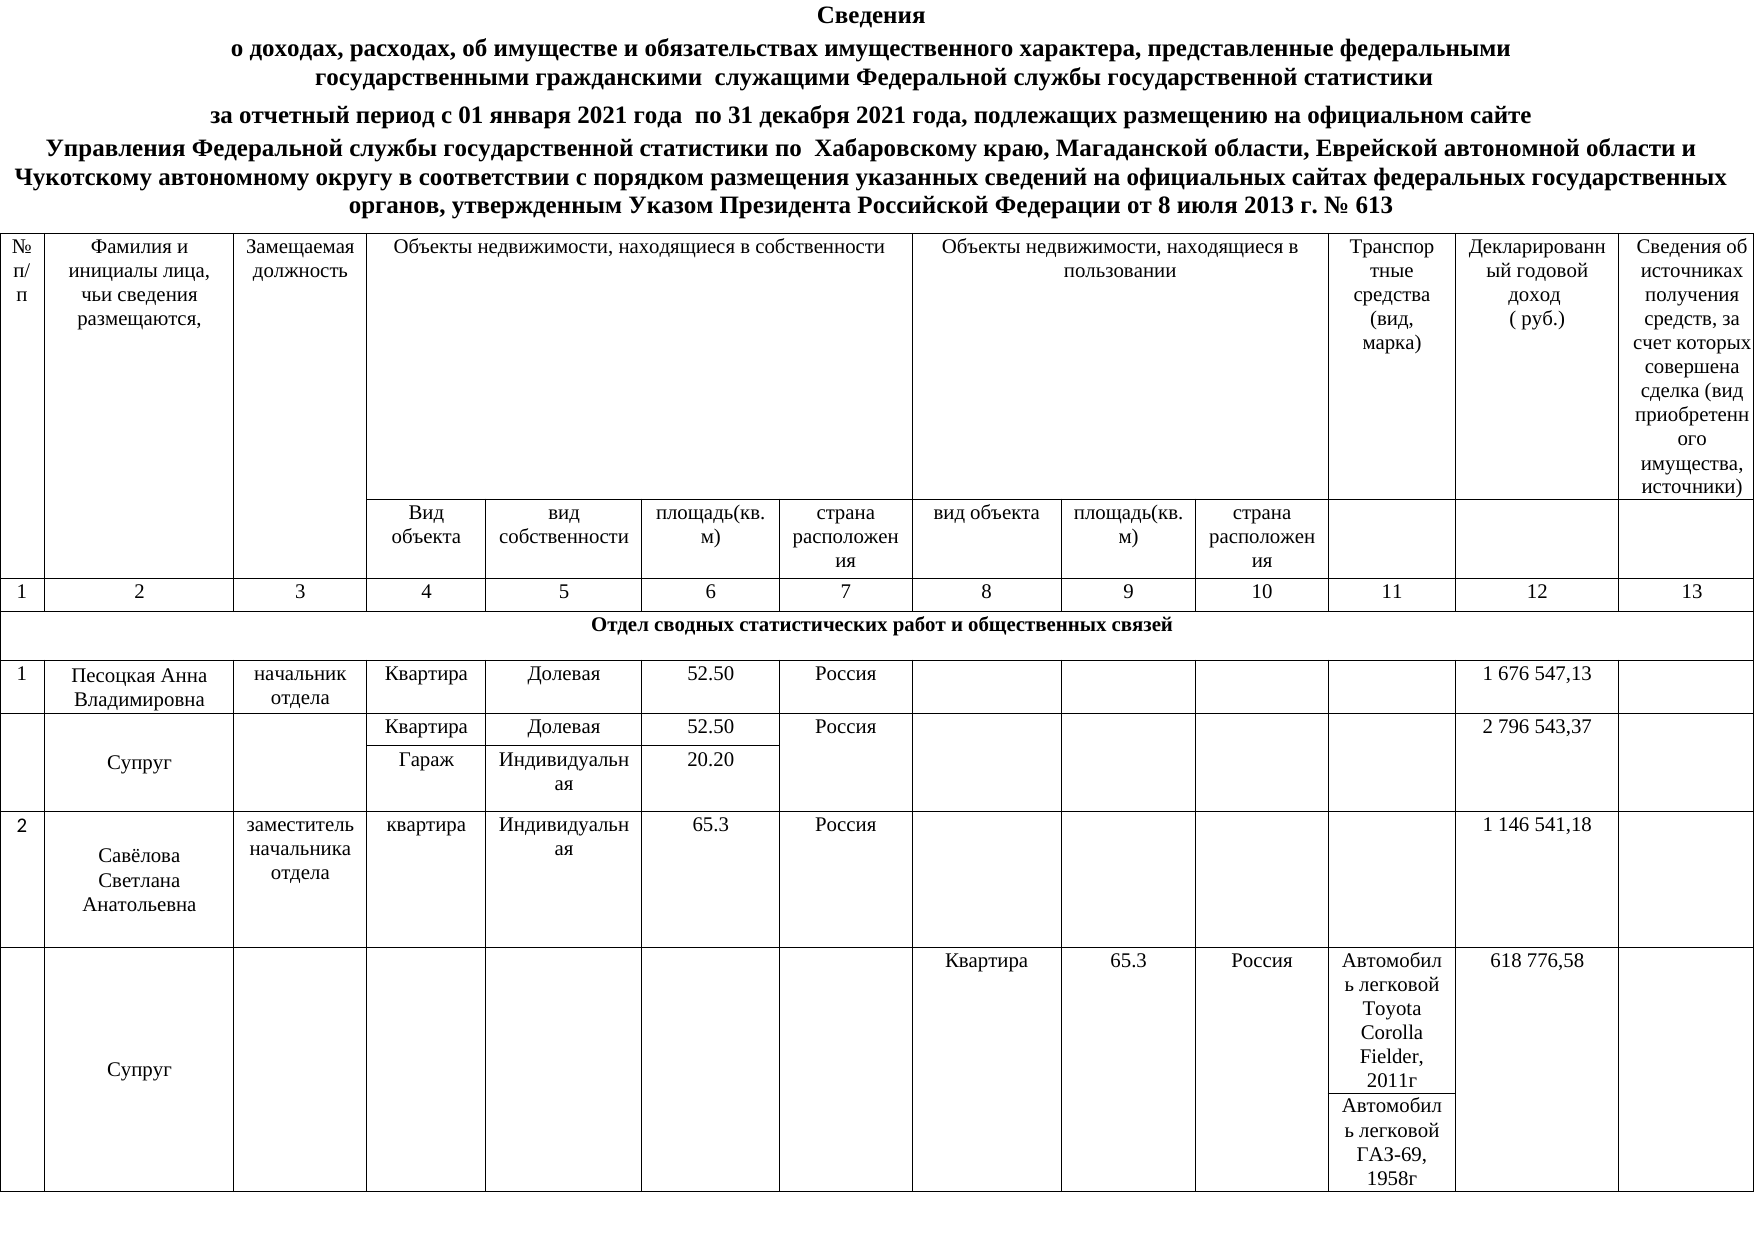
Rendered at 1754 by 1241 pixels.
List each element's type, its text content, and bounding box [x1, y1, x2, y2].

table_cell Песоцкая Анна Владимировна [45, 661, 233, 713]
table_cell [1196, 714, 1328, 811]
table_cell 8 [913, 579, 1061, 611]
table_cell вид собственности [486, 500, 641, 578]
table_cell Управления Федеральной службы государственной статистики по Хабаровскому краю, Магаданской области, Еврейской автономной области и Чукотскому автономному округу в соответствии с порядком размещения указанных сведений на официальных сайтах федеральных государственных органов, утвержденным Указом Президента Российской Федерации от 8 июля 2013 г. № 613 [0, 133, 1743, 233]
table_cell [1062, 812, 1195, 947]
table_cell Квартира [367, 661, 485, 713]
table_cell 1 146 541,18 [1456, 812, 1618, 947]
table_cell Россия [1196, 948, 1328, 1191]
table_cell [1329, 812, 1455, 947]
table_cell [1329, 500, 1455, 578]
table_cell Россия [780, 812, 912, 947]
table_cell [780, 948, 912, 1191]
table_cell [1196, 812, 1328, 947]
table_cell [1062, 714, 1195, 811]
table_cell [1062, 661, 1195, 713]
table_cell вид объекта [913, 500, 1061, 578]
table_cell 1 [1, 579, 44, 611]
table_cell Отдел сводных статистических работ и общественных связей [1, 612, 1753, 659]
table_cell Индивидуальная [486, 746, 641, 811]
table_cell 2 796 543,37 [1456, 714, 1618, 811]
table_cell 4 [367, 579, 485, 611]
table_cell 10 [1196, 579, 1328, 611]
table_cell Квартира [367, 714, 485, 745]
table_cell Россия [780, 661, 912, 713]
table_cell [1196, 661, 1328, 713]
table_cell 52.50 [642, 714, 779, 745]
table_cell заместитель начальника отдела [234, 812, 366, 947]
table_cell [234, 714, 366, 811]
table_cell [1329, 661, 1455, 713]
table_header Сведения [0, 0, 1743, 33]
table_cell Супруг [45, 948, 233, 1191]
table_cell 65.3 [1062, 948, 1195, 1191]
table_cell квартира [367, 812, 485, 947]
table_cell о доходах, расходах, об имуществе и обязательствах имущественного характера, представленные федеральными государственными гражданскими служащими Федеральной службы государственной статистики [0, 33, 1743, 100]
table_cell 5 [486, 579, 641, 611]
table_cell [1, 714, 44, 811]
table_cell [1, 948, 44, 1191]
table_cell [367, 948, 485, 1191]
table_cell Сведения об источниках получения средств, за счет которых совершена сделка (вид приобретенного имущества, источники) [1619, 234, 1753, 498]
table_cell Автомобиль легковой ГАЗ-69, 1958г [1329, 1094, 1455, 1191]
table_cell страна расположения [1196, 500, 1328, 578]
table_cell [642, 948, 779, 1191]
table_cell за отчетный период с 01 января 2021 года по 31 декабря 2021 года, подлежащих размещению на официальном сайте [0, 100, 1743, 133]
table_cell Объекты недвижимости, находящиеся в пользовании [913, 234, 1328, 498]
table_cell 1 676 547,13 [1456, 661, 1618, 713]
table_cell площадь(кв.м) [642, 500, 779, 578]
table_cell 11 [1329, 579, 1455, 611]
table_cell [1456, 500, 1618, 578]
table_cell 9 [1062, 579, 1195, 611]
table_cell 2 [1, 812, 44, 947]
table_cell [1619, 714, 1753, 811]
table_cell Фамилия и инициалы лица, чьи сведения размещаются, [45, 234, 233, 578]
table_cell 7 [780, 579, 912, 611]
table_cell Вид объекта [367, 500, 485, 578]
table_cell [486, 948, 641, 1191]
table_cell 6 [642, 579, 779, 611]
table_cell [1619, 812, 1753, 947]
table_cell Супруг [45, 714, 233, 811]
table_cell [913, 714, 1061, 811]
table_cell Объекты недвижимости, находящиеся в собственности [367, 234, 912, 498]
table_cell страна расположения [780, 500, 912, 578]
table_cell Савёлова Светлана Анатольевна [45, 812, 233, 947]
table_cell 2 [45, 579, 233, 611]
table_cell [913, 812, 1061, 947]
table_cell [1619, 661, 1753, 713]
table_cell 20.20 [642, 746, 779, 811]
table_cell [1329, 714, 1455, 811]
table_cell 3 [234, 579, 366, 611]
table_cell Замещаемая должность [234, 234, 366, 578]
table_cell 52.50 [642, 661, 779, 713]
table_cell Россия [780, 714, 912, 811]
table_cell 13 [1619, 579, 1753, 611]
table_cell Долевая [486, 661, 641, 713]
table_cell Декларированный годовой доход ( руб.) [1456, 234, 1618, 498]
table_cell начальник отдела [234, 661, 366, 713]
table_cell № п/п [1, 234, 44, 578]
table_cell [1619, 948, 1753, 1191]
table_cell площадь(кв.м) [1062, 500, 1195, 578]
table_cell [913, 661, 1061, 713]
table_cell 12 [1456, 579, 1618, 611]
table_cell [234, 948, 366, 1191]
table_cell Гараж [367, 746, 485, 811]
table_cell 65.3 [642, 812, 779, 947]
table_cell Квартира [913, 948, 1061, 1191]
table_cell 618 776,58 [1456, 948, 1618, 1191]
table_cell Автомобиль легковой Toyota Corolla Fielder, 2011г [1329, 948, 1455, 1092]
table_cell 1 [1, 661, 44, 713]
table_cell Долевая [486, 714, 641, 745]
table_cell Транспор тные средства (вид, марка) [1329, 234, 1455, 498]
table_cell Индивидуальная [486, 812, 641, 947]
table_cell [1619, 500, 1753, 578]
